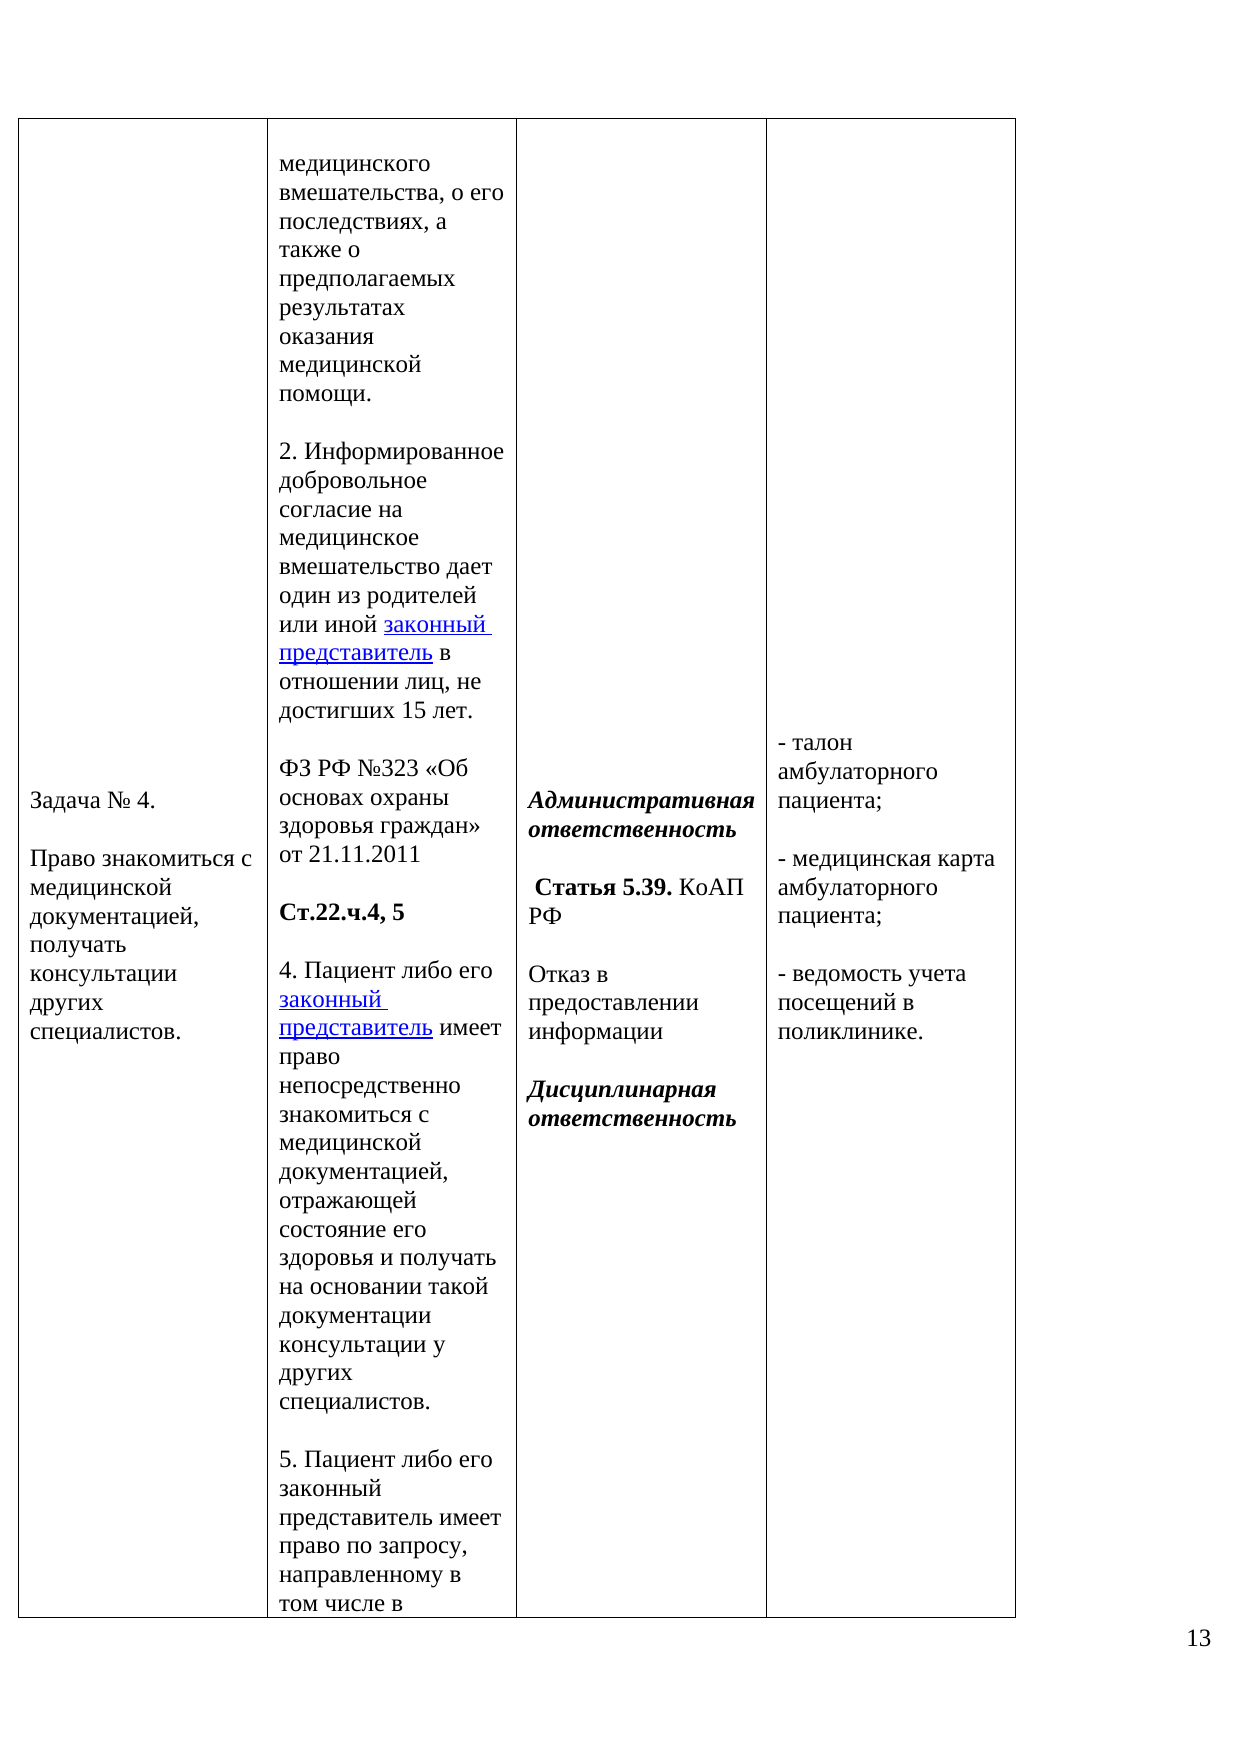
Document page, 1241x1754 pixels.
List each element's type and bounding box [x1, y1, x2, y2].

table_cell [767, 119, 1015, 1617]
table_cell [517, 119, 766, 1617]
table_cell [19, 119, 267, 1617]
table_cell [268, 119, 516, 1617]
